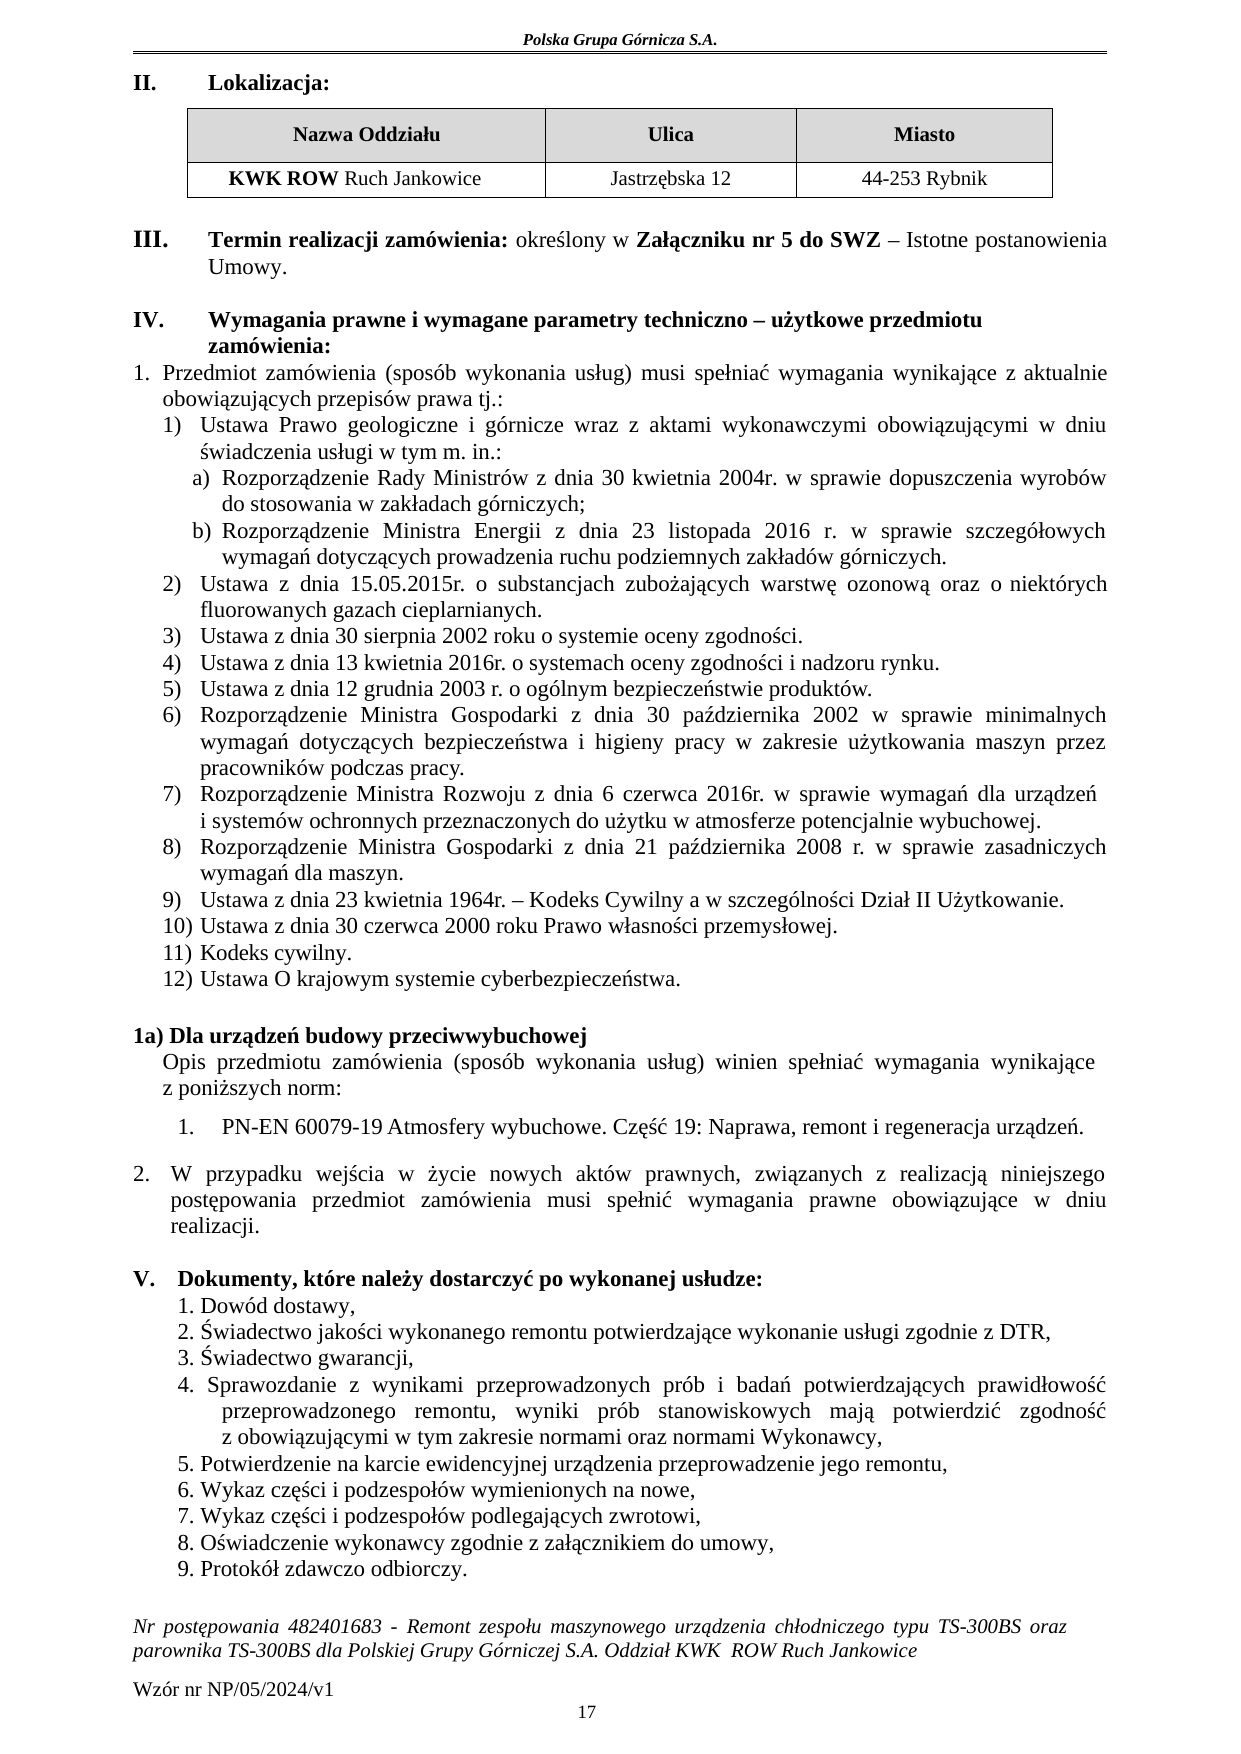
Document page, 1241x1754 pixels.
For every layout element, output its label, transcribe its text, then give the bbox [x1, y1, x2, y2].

list Ustawa z dnia 13 kwietnia 2016r. o systemach oceny zgodności i nadzoru rynku. [162, 649, 1107, 675]
list Rozporządzenie Ministra Gospodarki z dnia 30 października 2002 w sprawie minimalnych wymagań dotyczących bezpieczeństwa i higieny pracy w zakresie użytkowania maszyn przez pracowników podczas pracy. [162, 701, 1107, 780]
text 1a) Dla urządzeń budowy przeciwwybuchowej [133, 1022, 1107, 1048]
text 9. Protokół zdawczo odbiorczy. [177, 1555, 1107, 1582]
text 6. Wykaz części i podzespołów wymienionych na nowe, [177, 1476, 1107, 1502]
list Ustawa z dnia 15.05.2015r. o substancjach zubożających warstwę ozonową oraz o niektórych fluorowanych gazach cieplarnianych. [162, 569, 1107, 622]
text 3. Świadectwo gwarancji, [177, 1344, 1107, 1371]
list W przypadku wejścia w życie nowych aktów prawnych, związanych z realizacją niniejszego postępowania przedmiot zamówienia musi spełnić wymagania prawne obowiązujące w dniu realizacji. [133, 1160, 1107, 1239]
list Ustawa z dnia 23 kwietnia 1964r. – Kodeks Cywilny a w szczególności Dział II Użytkowanie. [162, 886, 1107, 912]
list Termin realizacji zamówienia: określony w Załączniku nr 5 do SWZ – Istotne postanowienia Umowy. [133, 224, 1107, 280]
table_cell Jastrzębska 12 [546, 163, 796, 197]
list Ustawa z dnia 30 sierpnia 2002 roku o systemie oceny zgodności. [162, 622, 1107, 649]
text 2. Świadectwo jakości wykonanego remontu potwierdzające wykonanie usługi zgodnie z DTR, [177, 1318, 1107, 1344]
list Wymagania prawne i wymagane parametry techniczno – użytkowe przedmiotu zamówienia: [133, 306, 1107, 359]
text Opis przedmiotu zamówienia (sposób wykonania usług) winien spełniać wymagania wynikające z poniższych norm: [162, 1048, 1107, 1101]
table_header Miasto [797, 109, 1052, 162]
text 1. Dowód dostawy, [177, 1292, 1107, 1318]
text 4. Sprawozdanie z wynikami przeprowadzonych prób i badań potwierdzających prawidłowość przeprowadzonego remontu, wyniki prób stanowiskowych mają potwierdzić zgodność z obowiązującymi w tym zakresie normami oraz normami Wykonawcy, [177, 1371, 1107, 1450]
table_cell 44-253 Rybnik [797, 163, 1052, 197]
list PN-EN 60079-19 Atmosfery wybuchowe. Część 19: Naprawa, remont i regeneracja urządzeń. [177, 1113, 1107, 1140]
table_cell KWK ROW Ruch Jankowice [188, 163, 545, 197]
list Ustawa Prawo geologiczne i górnicze wraz z aktami wykonawczymi obowiązującymi w dniu świadczenia usługi w tym m. in.: [162, 411, 1107, 464]
list Rozporządzenie Ministra Rozwoju z dnia 6 czerwca 2016r. w sprawie wymagań dla urządzeń i systemów ochronnych przeznaczonych do użytku w atmosferze potencjalnie wybuchowej. [162, 780, 1107, 833]
list Rozporządzenie Ministra Gospodarki z dnia 21 października 2008 r. w sprawie zasadniczych wymagań dla maszyn. [162, 833, 1107, 886]
text 8. Oświadczenie wykonawcy zgodnie z załącznikiem do umowy, [177, 1529, 1107, 1555]
list Ustawa z dnia 30 czerwca 2000 roku Prawo własności przemysłowej. [162, 912, 1107, 938]
list Ustawa z dnia 12 grudnia 2003 r. o ogólnym bezpieczeństwie produktów. [162, 675, 1107, 701]
list Kodeks cywilny. [162, 938, 1107, 965]
table_header Nazwa Oddziału [188, 109, 545, 162]
list Dokumenty, które należy dostarczyć po wykonanej usłudze: [133, 1265, 1107, 1292]
list Przedmiot zamówienia (sposób wykonania usług) musi spełniać wymagania wynikające z aktualnie obowiązujących przepisów prawa tj.: [133, 359, 1107, 411]
table_header Ulica [546, 109, 796, 162]
list Lokalizacja: [133, 69, 1107, 96]
text 5. Potwierdzenie na karcie ewidencyjnej urządzenia przeprowadzenie jego remontu, [177, 1450, 1107, 1476]
list Rozporządzenie Rady Ministrów z dnia 30 kwietnia 2004r. w sprawie dopuszczenia wyrobów do stosowania w zakładach górniczych; [192, 464, 1107, 517]
text 7. Wykaz części i podzespołów podlegających zwrotowi, [177, 1502, 1107, 1529]
list Ustawa O krajowym systemie cyberbezpieczeństwa. [162, 965, 1107, 991]
list Rozporządzenie Ministra Energii z dnia 23 listopada 2016 r. w sprawie szczegółowych wymagań dotyczących prowadzenia ruchu podziemnych zakładów górniczych. [192, 517, 1107, 569]
